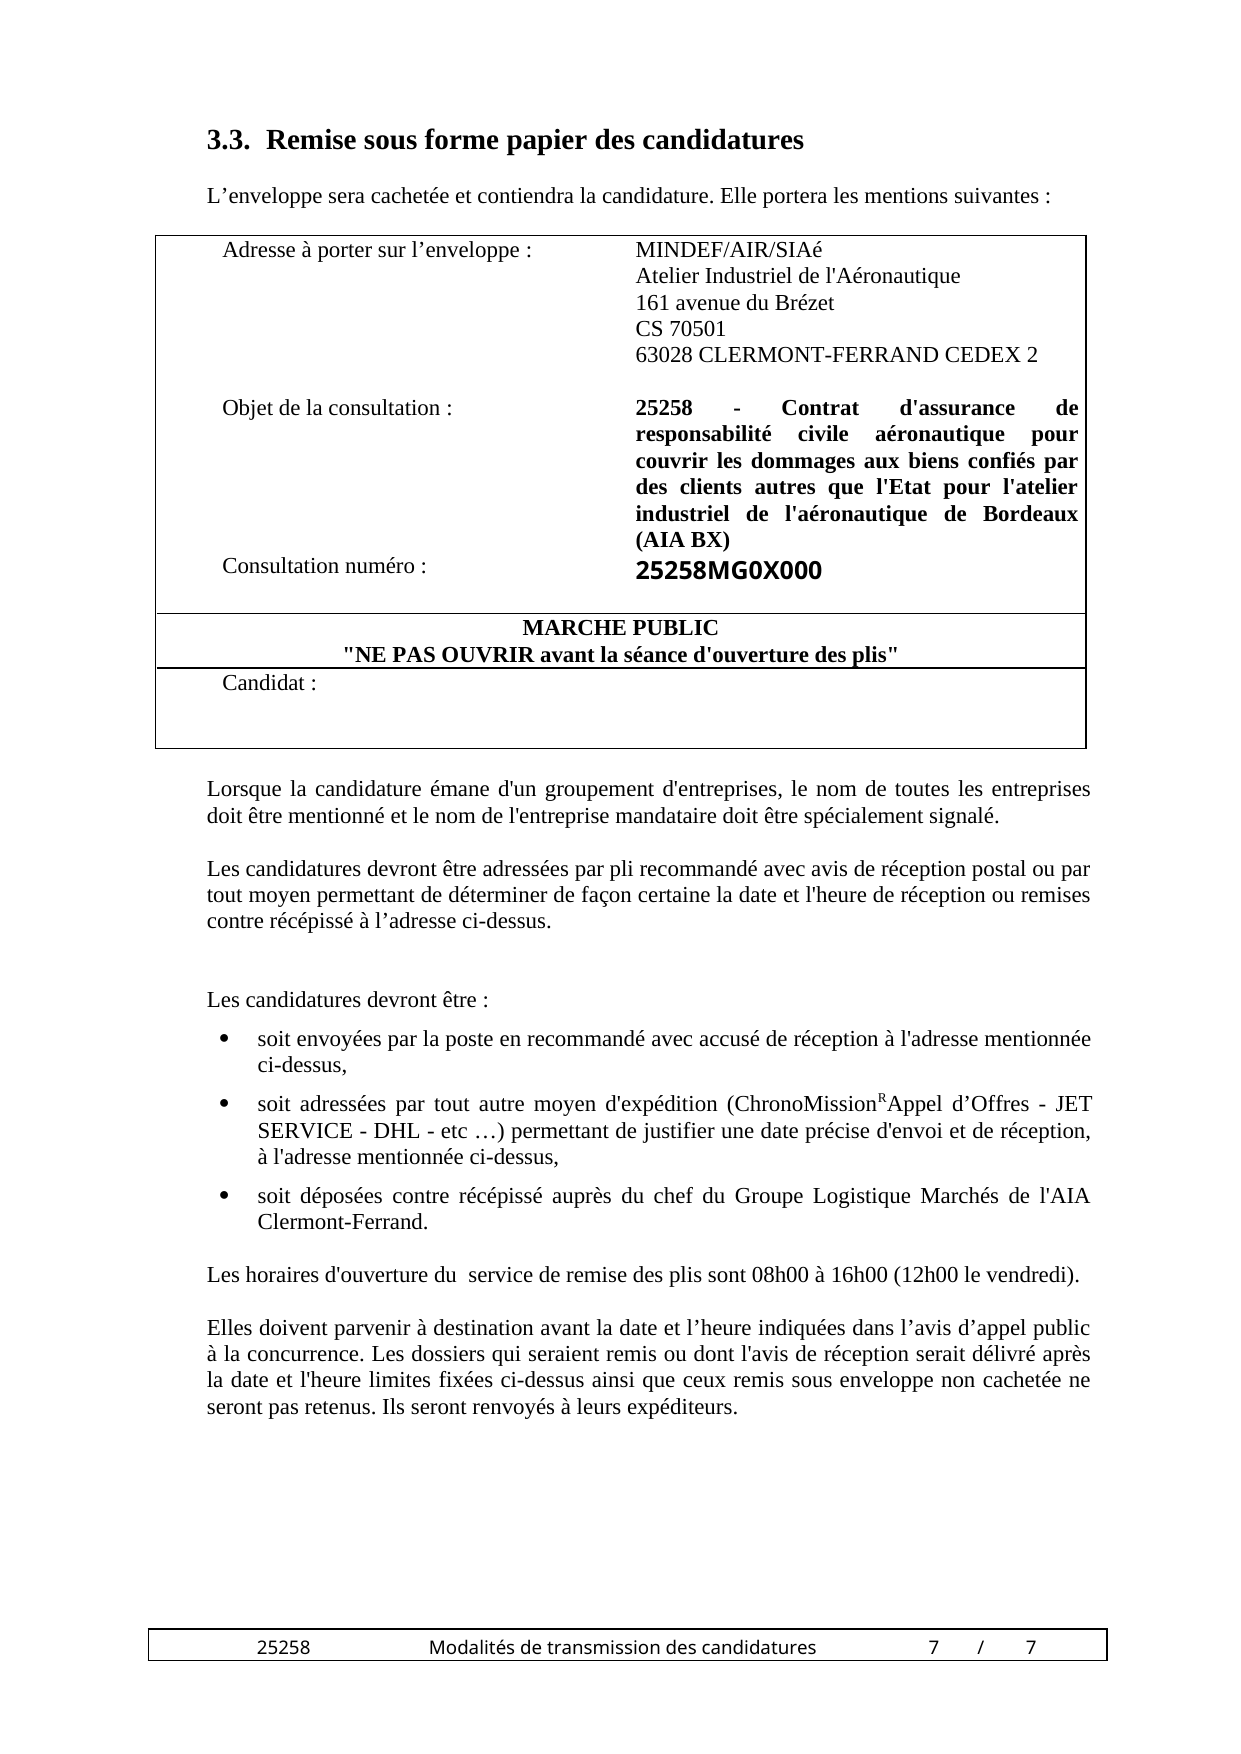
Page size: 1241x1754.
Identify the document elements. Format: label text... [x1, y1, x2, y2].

table_cell Consultation numéro : [156, 552, 569, 613]
text Les horaires d'ouverture du service de remise des plis sont 08h00 à 16h00 (12h00 le vendredi). [207, 1261, 1093, 1287]
text L’enveloppe sera cachetée et contiendra la candidature. Elle portera les mentions suivantes : [207, 182, 1093, 208]
table_cell 25258 - Contrat d'assurance de responsabilité civile aéronautique pour couvrir les dommages aux biens confiés par des clients autres que l'Etat pour l'atelier industriel de l'aéronautique de Bordeaux (AIA BX) [569, 394, 1085, 552]
table_cell Objet de la consultation : [156, 394, 569, 552]
table_header MINDEF/AIR/SIAé Atelier Industriel de l'Aéronautique 161 avenue du Brézet CS 70501 63028 CLERMONT-FERRAND CEDEX 2 [569, 236, 1085, 394]
text soit envoyées par la poste en recommandé avec accusé de réception à l'adresse mentionnée ci-dessus, [220, 1025, 1093, 1078]
table_cell [546, 669, 1085, 748]
table_cell Candidat : [156, 668, 546, 748]
text Les candidatures devront être adressées par pli recommandé avec avis de réception postal ou par tout moyen permettant de déterminer de façon certaine la date et l'heure de réception ou remises contre récépissé à l’adresse ci-dessus. [207, 854, 1093, 934]
text 3.3. Remise sous forme papier des candidatures [207, 122, 1093, 155]
text Les candidatures devront être : [207, 986, 1093, 1013]
table_cell 25258MG0X000 [569, 552, 1085, 613]
table_header Adresse à porter sur l’enveloppe : [156, 236, 569, 394]
table_cell MARCHE PUBLIC "NE PAS OUVRIR avant la séance d'ouverture des plis" [156, 614, 1085, 667]
text soit déposées contre récépissé auprès du chef du Groupe Logistique Marchés de l'AIA Clermont-Ferrand. [220, 1182, 1093, 1235]
text soit adressées par tout autre moyen d'expédition (ChronoMissionRAppel d’Offres - JET SERVICE - DHL - etc …) permettant de justifier une date précise d'envoi et de réception, à l'adresse mentionnée ci-dessus, [220, 1090, 1093, 1169]
text Lorsque la candidature émane d'un groupement d'entreprises, le nom de toutes les entreprises doit être mentionné et le nom de l'entreprise mandataire doit être spécialement signalé. [207, 776, 1093, 828]
text Elles doivent parvenir à destination avant la date et l’heure indiquées dans l’avis d’appel public à la concurrence. Les dossiers qui seraient remis ou dont l'avis de réception serait délivré après la date et l'heure limites fixées ci-dessus ainsi que ceux remis sous enveloppe non cachetée ne seront pas retenus. Ils seront renvoyés à leurs expéditeurs. [207, 1314, 1093, 1419]
